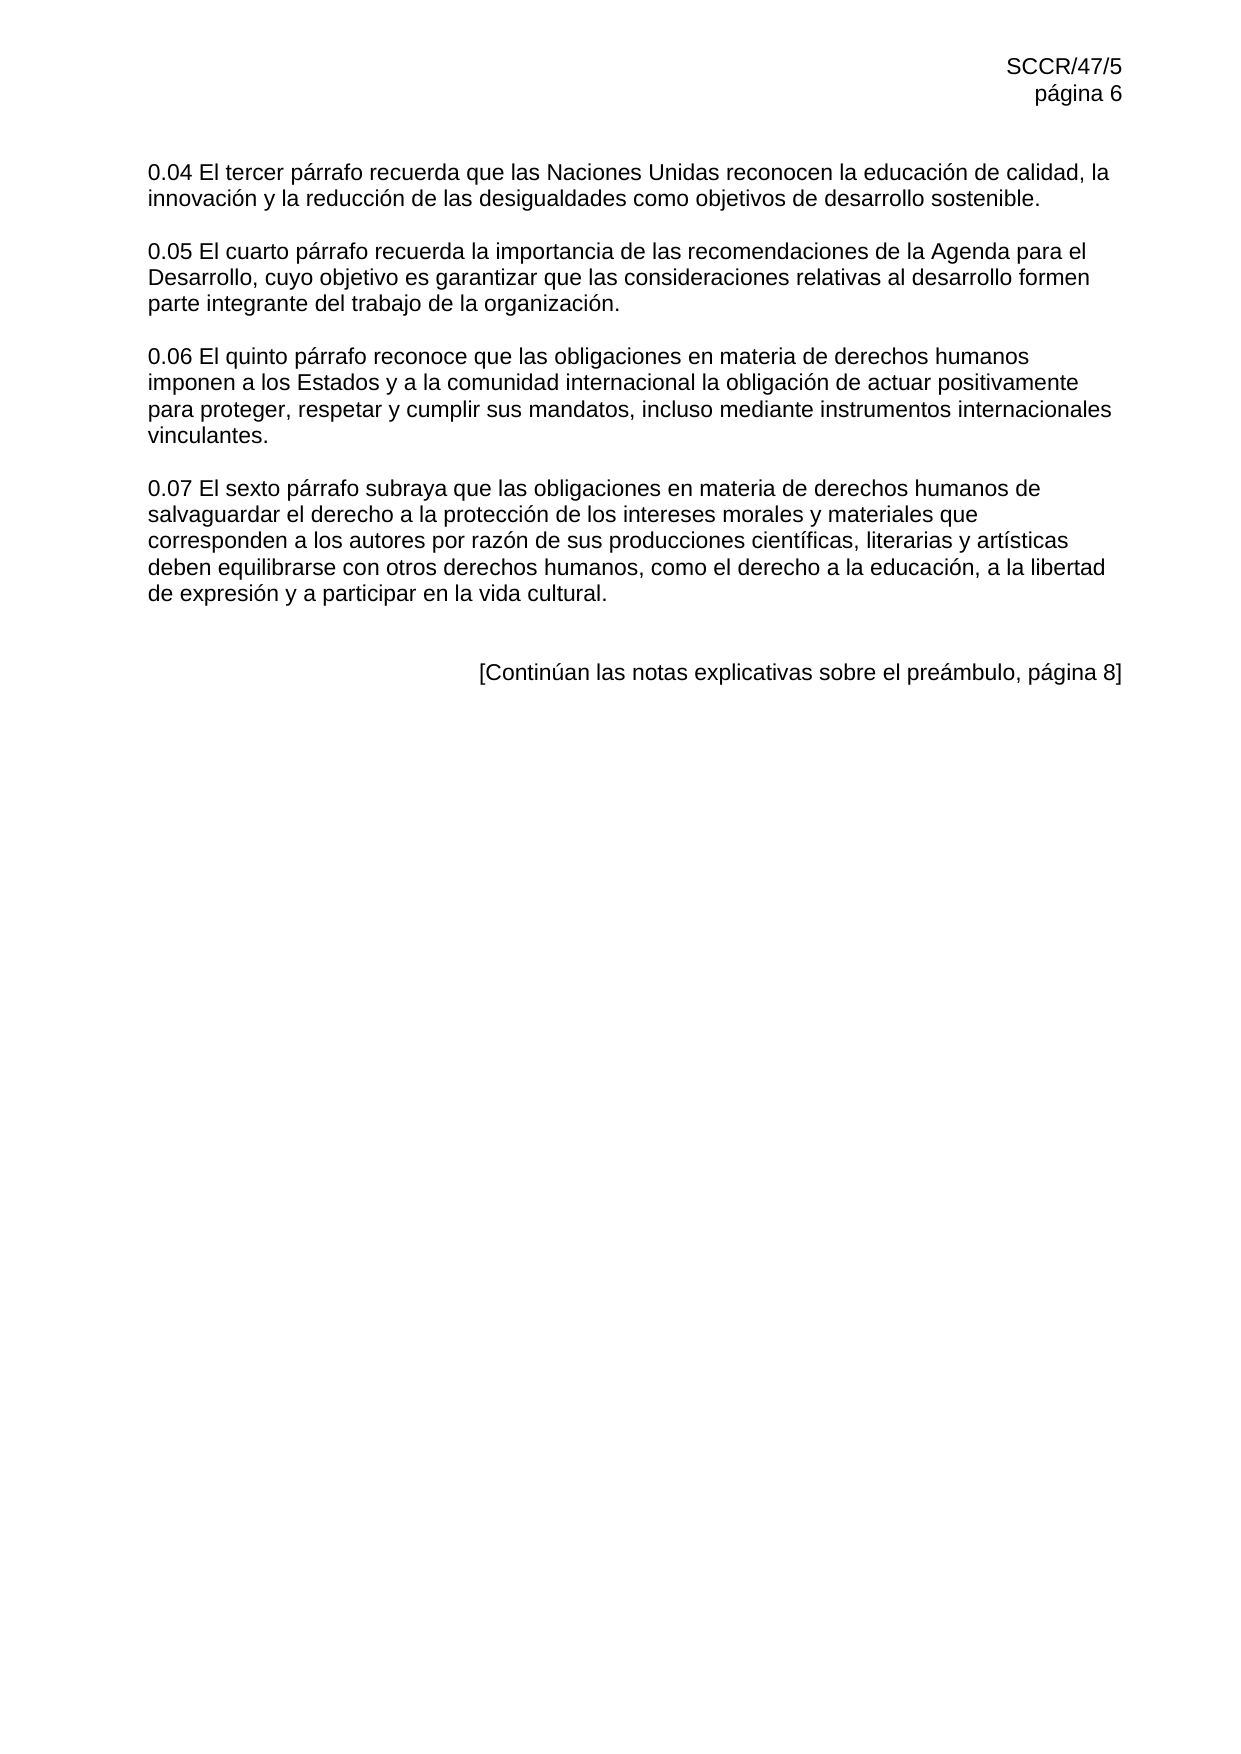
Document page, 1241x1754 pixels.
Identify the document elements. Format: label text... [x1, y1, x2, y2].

text 0.05 El cuarto párrafo recuerda la importancia de las recomendaciones de la Agenda para el Desarrollo, cuyo objetivo es garantizar que las consideraciones relativas al desarrollo formen parte integrante del trabajo de la organización. [148, 238, 1122, 317]
text [Continúan las notas explicativas sobre el preámbulo, página 8] [148, 659, 1122, 686]
text 0.06 El quinto párrafo reconoce que las obligaciones en materia de derechos humanos imponen a los Estados y a la comunidad internacional la obligación de actuar positivamente para proteger, respetar y cumplir sus mandatos, incluso mediante instrumentos internacionales vinculantes. [148, 343, 1122, 448]
text 0.07 El sexto párrafo subraya que las obligaciones en materia de derechos humanos de salvaguardar el derecho a la protección de los intereses morales y materiales que corresponden a los autores por razón de sus producciones científicas, literarias y artísticas deben equilibrarse con otros derechos humanos, como el derecho a la educación, a la libertad de expresión y a participar en la vida cultural. [148, 475, 1122, 607]
text 0.04 El tercer párrafo recuerda que las Naciones Unidas reconocen la educación de calidad, la innovación y la reducción de las desigualdades como objetivos de desarrollo sostenible. [148, 158, 1122, 211]
